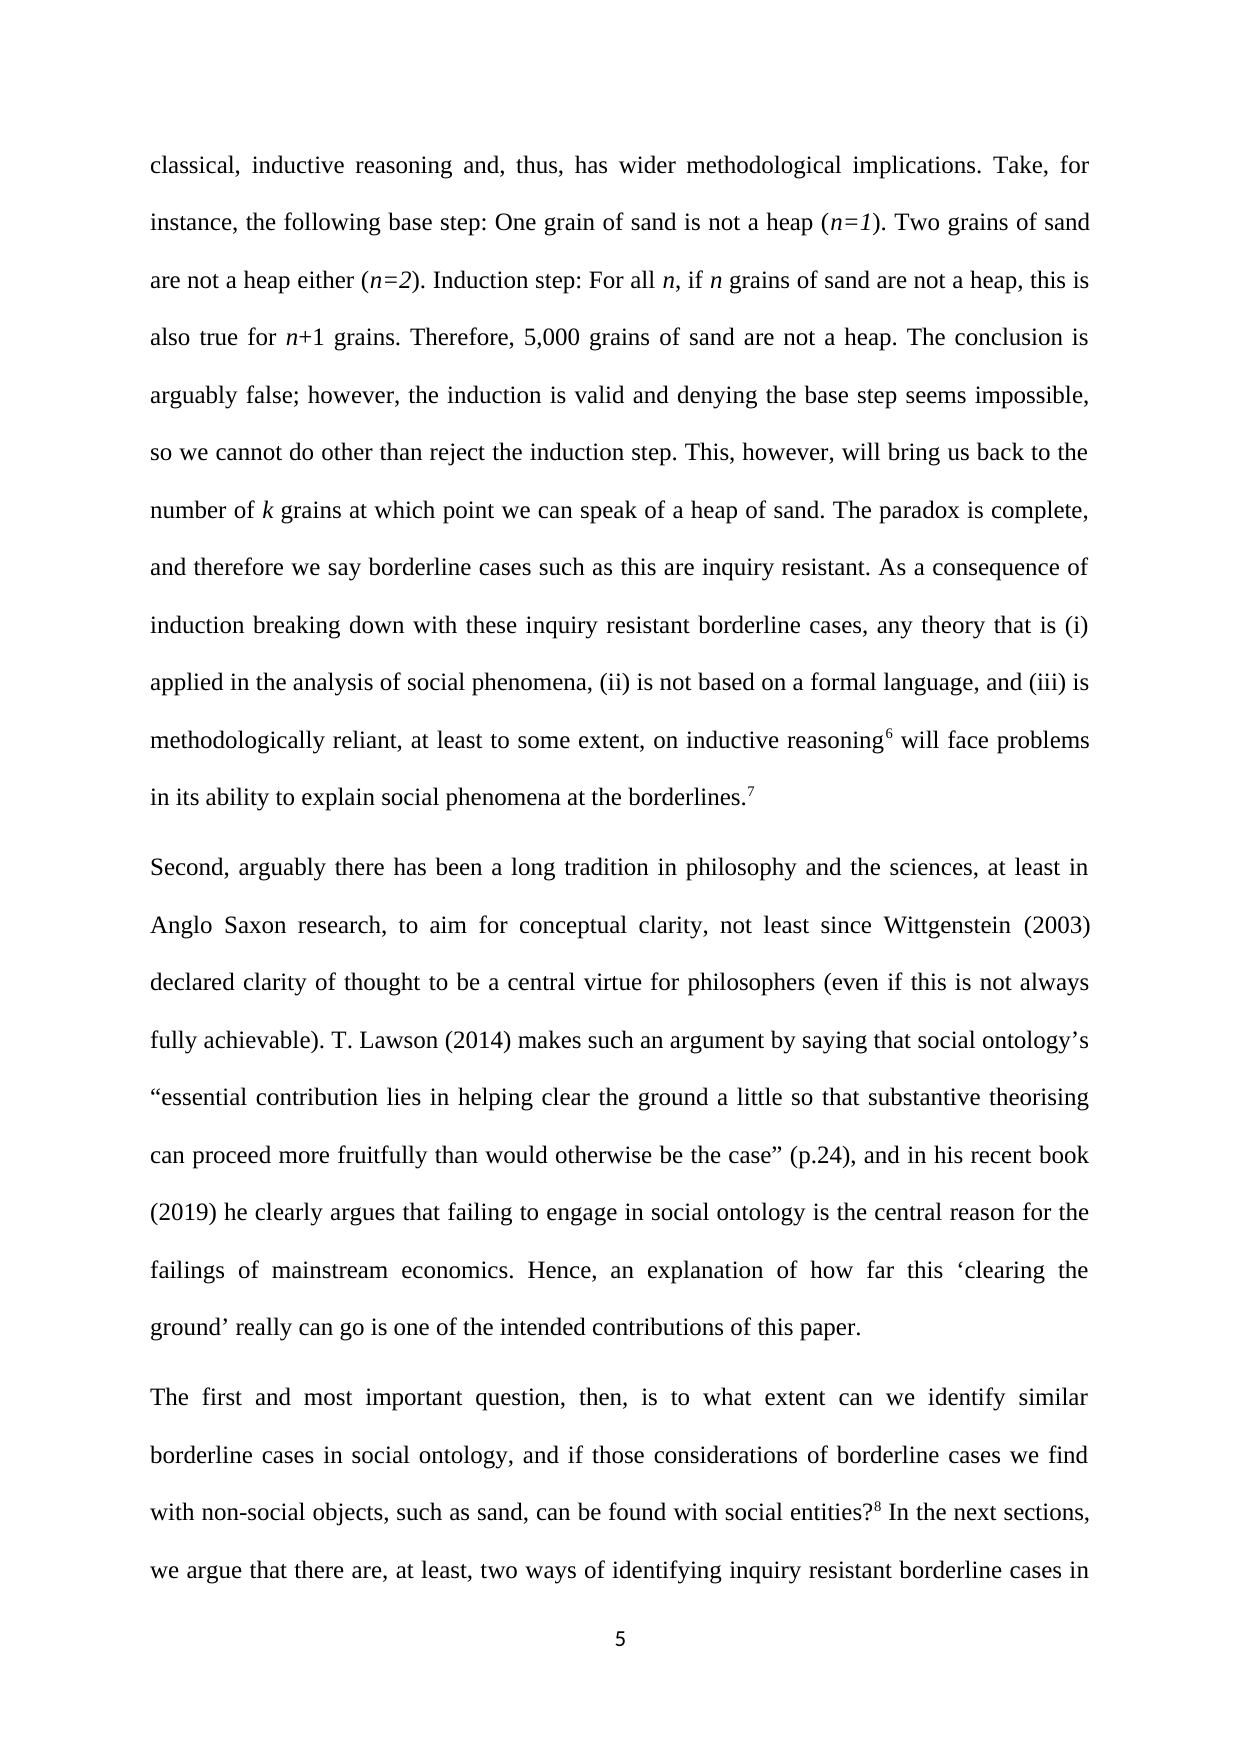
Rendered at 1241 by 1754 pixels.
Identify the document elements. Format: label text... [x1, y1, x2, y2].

text Second, arguably there has been a long tradition in philosophy and the sciences, at least in Anglo Saxon research, to aim for conceptual clarity, not least since Wittgenstein declared clarity of thought to be a central virtue for philosophers (even if this is not always fully achievable). T. Lawson (2014) makes such an argument by saying that social ontology’s “essential contribution lies in helping clear the ground a little so that substantive theorising can proceed more fruitfully than would otherwise be the case” (p.24), and in his recent book (2019) he clearly argues that failing to engage in social ontology is the central reason for the failings of mainstream economics. Hence, an explanation of how far this ‘clearing the ground’ really can go is one of the intended contributions of this paper. [150, 852, 1090, 1341]
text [150, 1382, 1090, 1584]
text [150, 150, 1090, 811]
